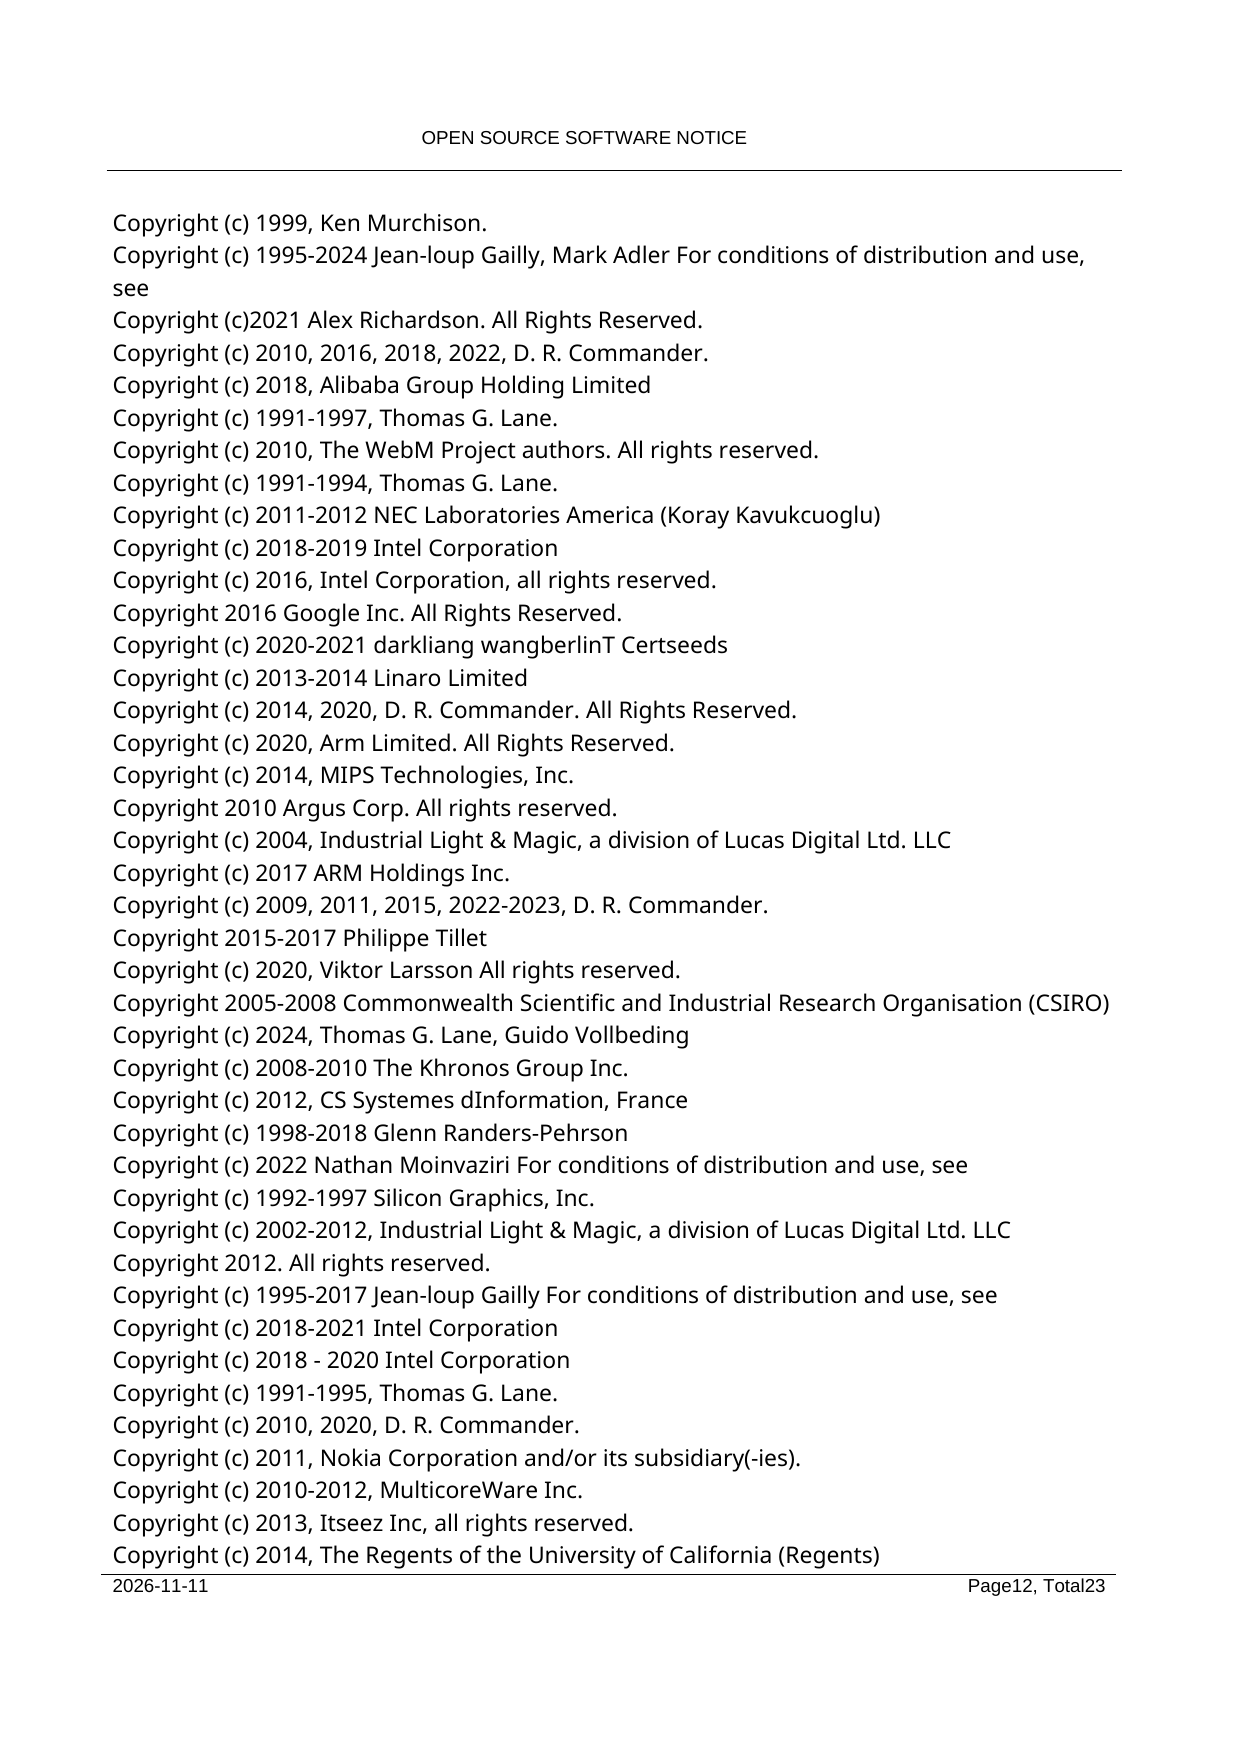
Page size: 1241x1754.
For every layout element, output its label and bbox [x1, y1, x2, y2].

text [112, 206, 1128, 1571]
